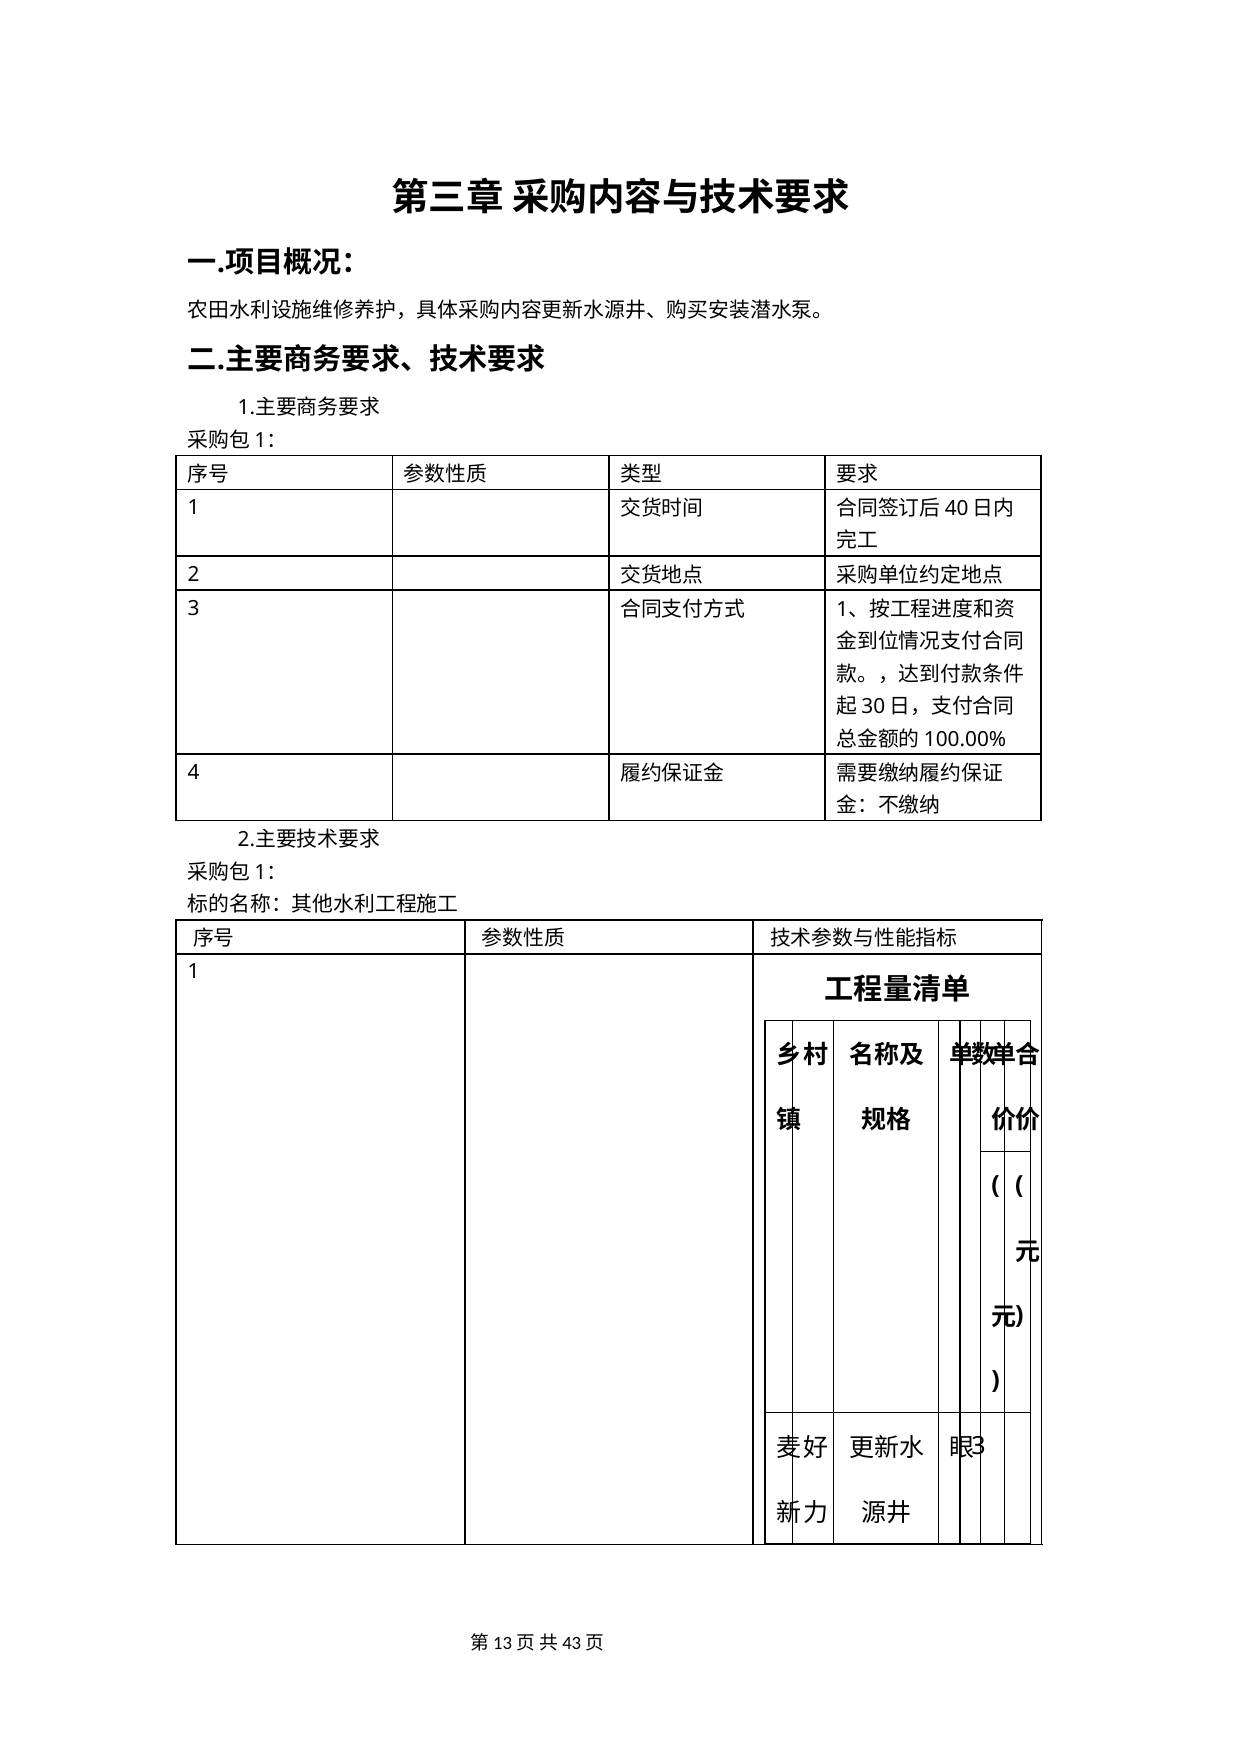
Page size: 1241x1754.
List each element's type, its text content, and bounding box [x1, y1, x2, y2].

table_cell 1 [177, 490, 392, 555]
text 第三章 采购内容与技术要求 [187, 162, 1053, 227]
text 2.主要技术要求 [187, 821, 1053, 854]
table_header 类型 [610, 456, 824, 488]
text 采购包1： [187, 854, 1053, 886]
table_cell 工程量清单 备注：潜水泵均不含安装费，由项目村负责安装。每套潜水泵包括潜水泵、聚丙烯MPP水泵提水管8根（长度3m，厚度≥6.0mm、φ110mm），胶圈9个，夹板一副，弯头1个，弹簧垫36个，φ12螺丝36个，3*6防水电缆28m，防水胶布2卷等。 [754, 955, 1041, 1544]
text 标的名称：其他水利工程施工 [187, 886, 1053, 919]
table_cell [393, 490, 608, 555]
table_cell [393, 591, 608, 753]
table_cell 交货时间 [610, 490, 824, 555]
table_header 技术参数与性能指标 [754, 921, 1041, 953]
table_cell 履约保证金 [610, 755, 824, 820]
table_header 序号 [177, 921, 464, 953]
text 1.主要商务要求 [187, 389, 1053, 422]
table_cell 1、按工程进度和资金到位情况支付合同款。，达到付款条件起30日，支付合同总金额的100.00% [826, 591, 1040, 753]
table_cell 2 [177, 557, 392, 589]
table_cell 1 [177, 955, 464, 1544]
table_cell [393, 557, 608, 589]
table_cell 采购单位约定地点 [826, 557, 1040, 589]
table_cell 4 [177, 755, 392, 820]
table_cell 合同支付方式 [610, 591, 824, 753]
table_cell [393, 755, 608, 820]
table_cell 需要缴纳履约保证金：不缴纳 [826, 755, 1040, 820]
table_cell 交货地点 [610, 557, 824, 589]
table_cell 3 [177, 591, 392, 753]
text 农田水利设施维修养护，具体采购内容更新水源井、购买安装潜水泵。 [187, 292, 1053, 324]
table_cell [466, 955, 752, 1544]
text 采购包1： [187, 422, 1053, 454]
table_header 参数性质 [466, 921, 752, 953]
table_header 序号 [177, 456, 392, 488]
table_header 要求 [826, 456, 1040, 488]
table_header 参数性质 [393, 456, 608, 488]
table_cell 合同签订后40日内完工 [826, 490, 1040, 555]
text 一.项目概况： [187, 227, 1053, 292]
text 二.主要商务要求、技术要求 [187, 324, 1053, 389]
